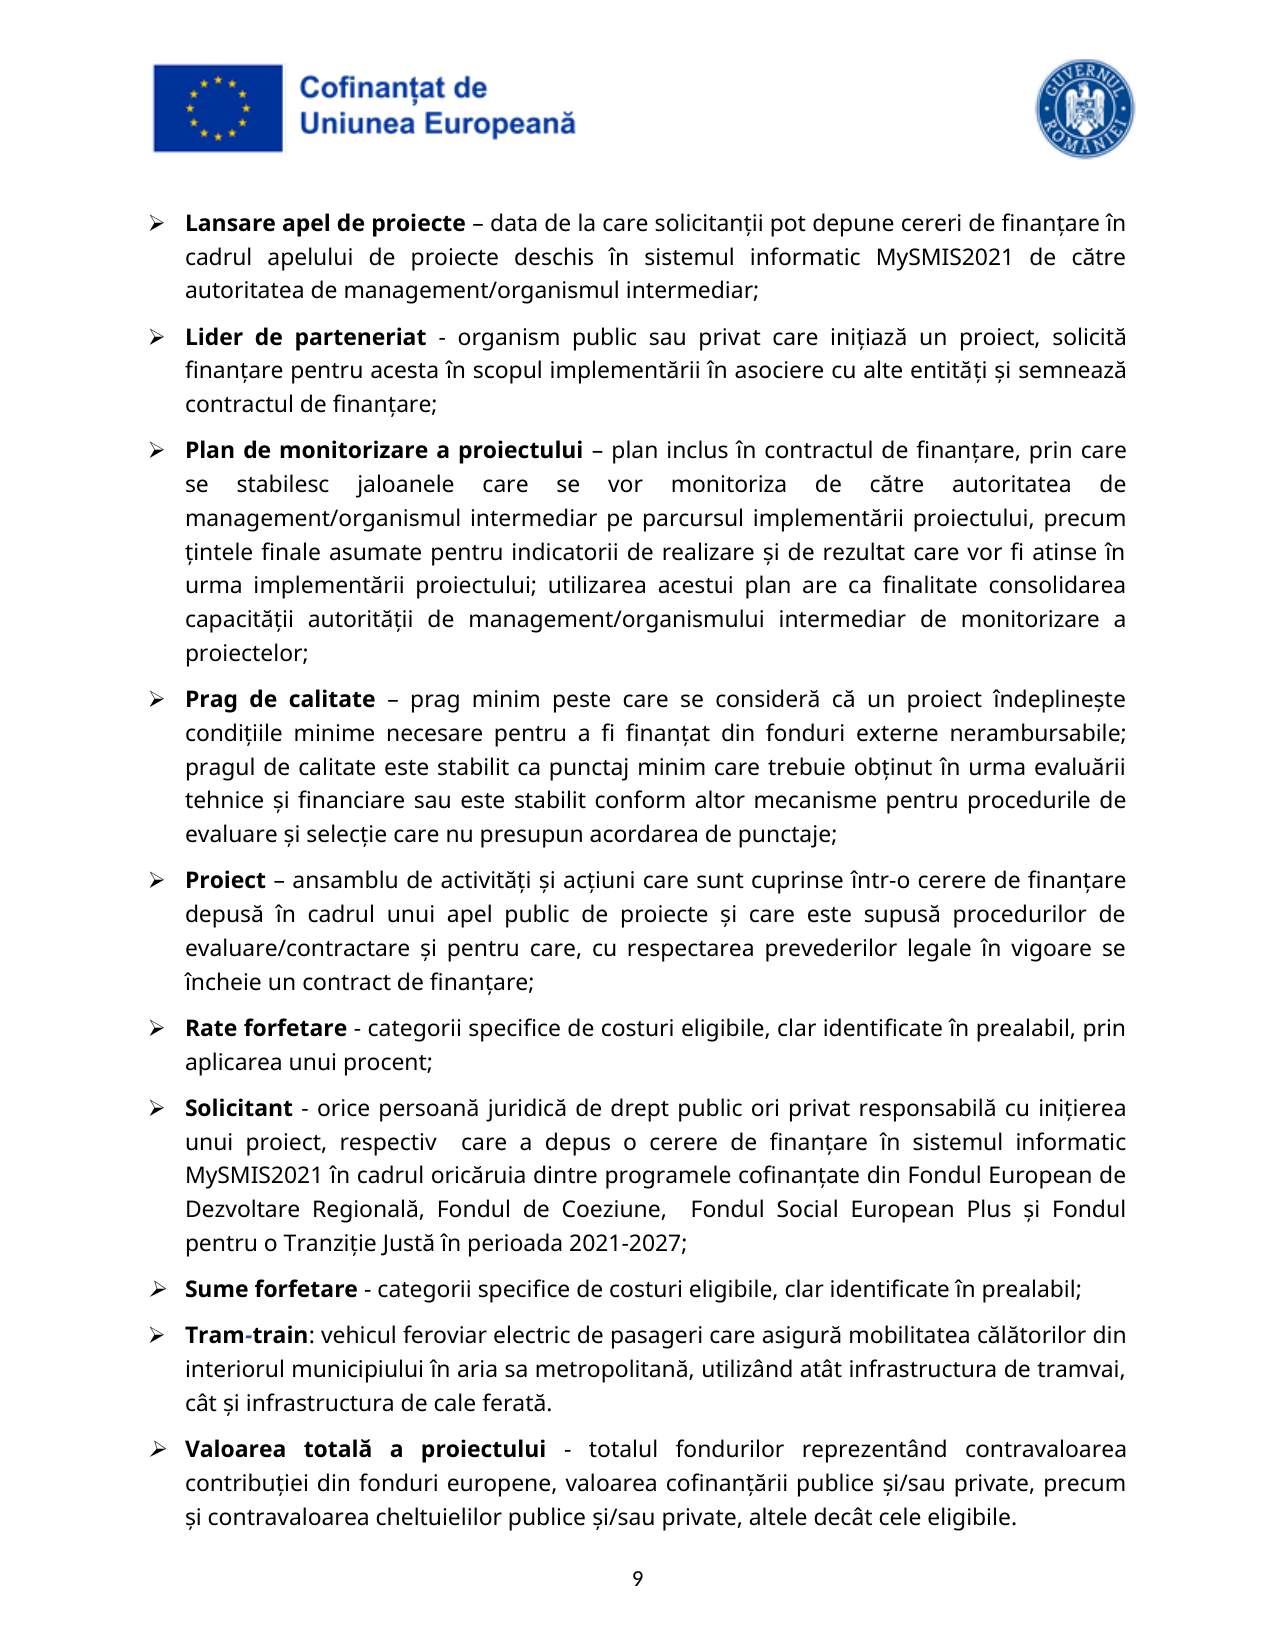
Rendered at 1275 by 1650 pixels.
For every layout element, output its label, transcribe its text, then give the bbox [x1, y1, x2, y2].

list Proiect – ansamblu de activități și acțiuni care sunt cuprinse într-o cerere de finanțare depusă în cadrul unui apel public de proiecte și care este supusă procedurilor de evaluare/contractare și pentru care, cu respectarea prevederilor legale în vigoare se încheie un contract de finanțare; [148, 864, 1127, 997]
list Solicitant - orice persoană juridică de drept public ori privat responsabilă cu inițierea unui proiect, respectiv care a depus o cerere de finanțare în sistemul informatic MySMIS2021 în cadrul oricăruia dintre programele cofinanțate din Fondul European de Dezvoltare Regională, Fondul de Coeziune, Fondul Social European Plus și Fondul pentru o Tranziție Justă în perioada 2021-2027; [148, 1092, 1127, 1258]
list Lansare apel de proiecte – data de la care solicitanții pot depune cereri de finanțare în cadrul apelului de proiecte deschis în sistemul informatic MySMIS2021 de către autoritatea de management/organismul intermediar; [148, 207, 1127, 306]
picture [147, 59, 1137, 161]
list Sume forfetare - categorii specifice de costuri eligibile, clar identificate în prealabil; [148, 1273, 1127, 1304]
list Rate forfetare - categorii specifice de costuri eligibile, clar identificate în prealabil, prin aplicarea unui procent; [148, 1012, 1127, 1077]
list Prag de calitate – prag minim peste care se consideră că un proiect îndeplinește condițiile minime necesare pentru a fi finanțat din fonduri externe nerambursabile; pragul de calitate este stabilit ca punctaj minim care trebuie obținut în urma evaluării tehnice și financiare sau este stabilit conform altor mecanisme pentru procedurile de evaluare și selecție care nu presupun acordarea de punctaje; [148, 683, 1127, 849]
list Plan de monitorizare a proiectului – plan inclus în contractul de finanțare, prin care se stabilesc jaloanele care se vor monitoriza de către autoritatea de management/organismul intermediar pe parcursul implementării proiectului, precum țintele finale asumate pentru indicatorii de realizare și de rezultat care vor fi atinse în urma implementării proiectului; utilizarea acestui plan are ca finalitate consolidarea capacității autorității de management/organismului intermediar de monitorizare a proiectelor; [148, 434, 1127, 668]
list Tram-train: vehicul feroviar electric de pasageri care asigură mobilitatea călătorilor din interiorul municipiului în aria sa metropolitană, utilizând atât infrastructura de tramvai, cât și infrastructura de cale ferată. [148, 1319, 1127, 1418]
list Lider de parteneriat - organism public sau privat care iniţiază un proiect, solicită finanţare pentru acesta în scopul implementării în asociere cu alte entităţi şi semnează contractul de finanţare; [148, 321, 1127, 419]
list Valoarea totală a proiectului - totalul fondurilor reprezentând contravaloarea contribuției din fonduri europene, valoarea cofinanțării publice și/sau private, precum și contravaloarea cheltuielilor publice şi/sau private, altele decât cele eligibile. [148, 1433, 1127, 1532]
